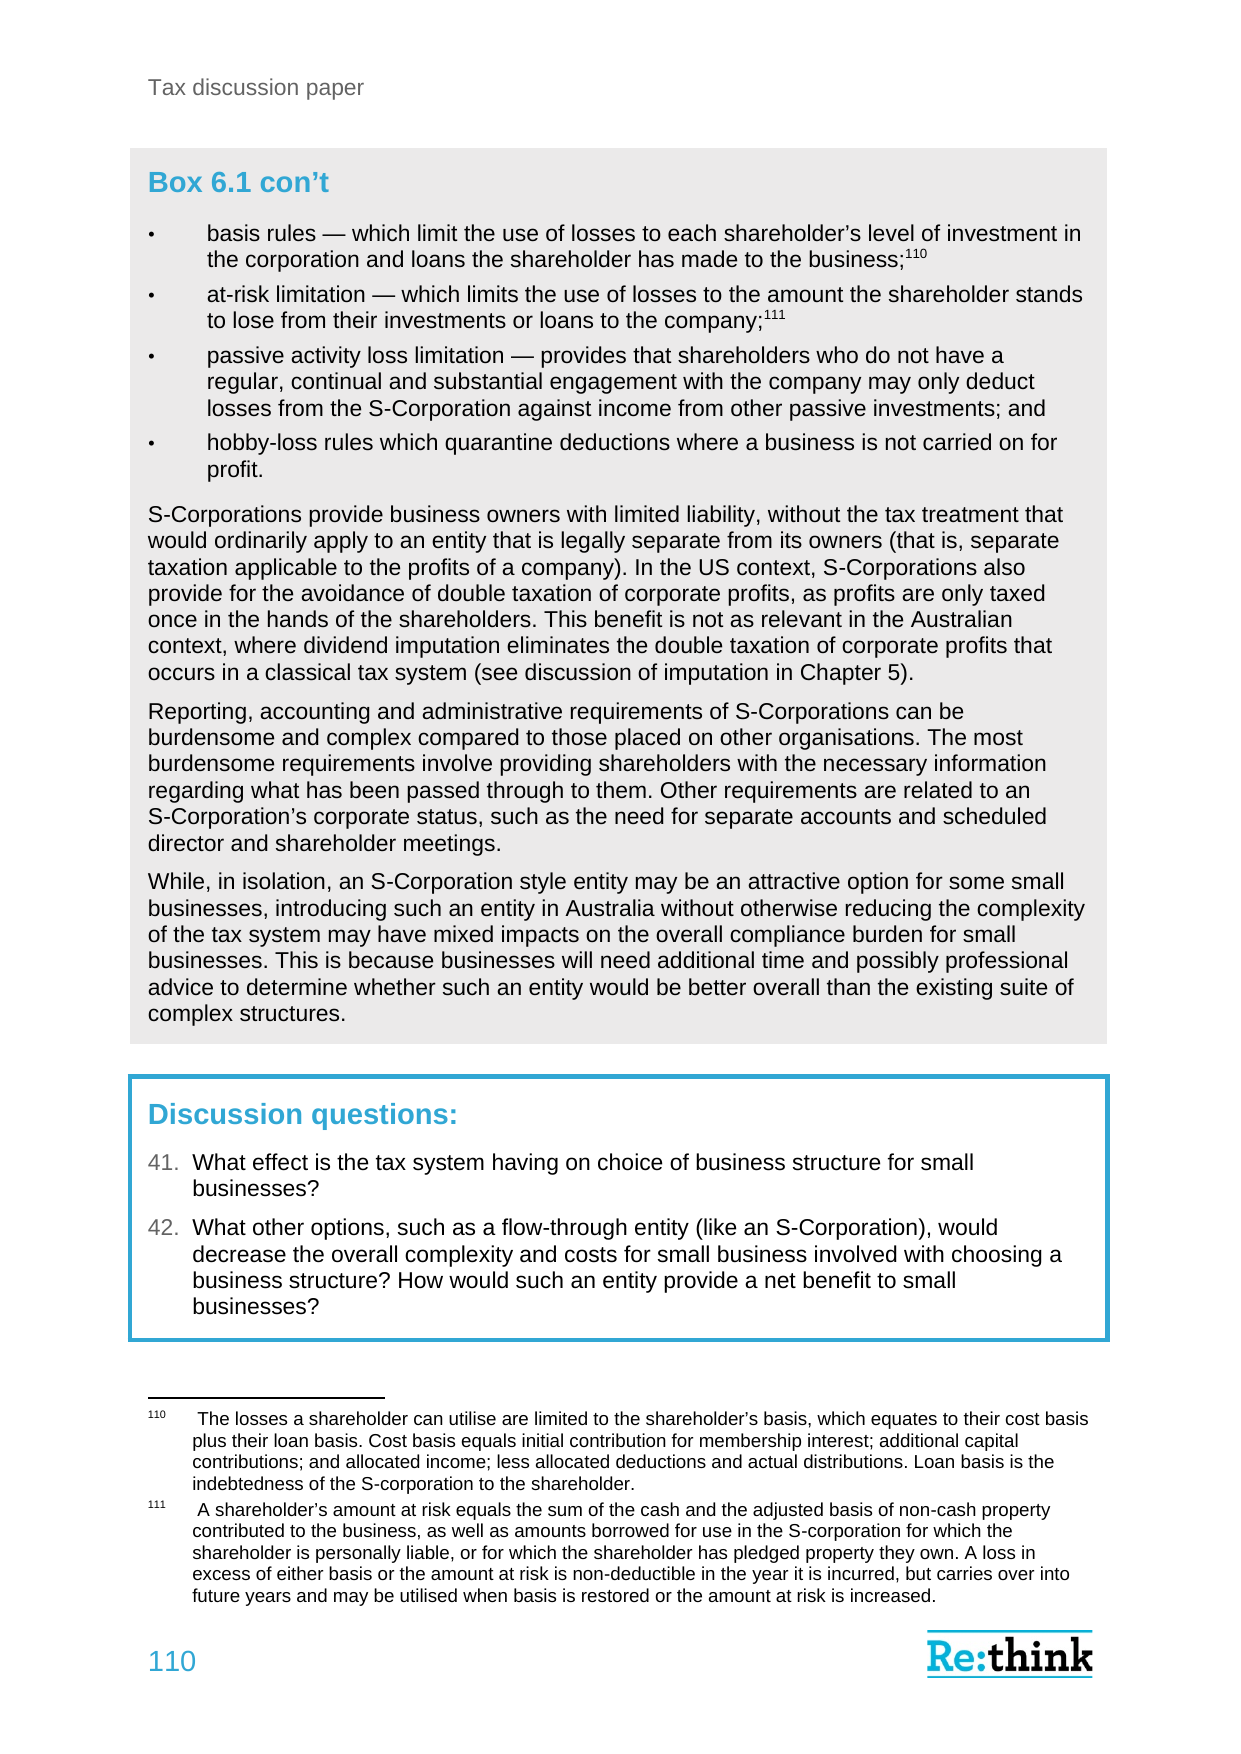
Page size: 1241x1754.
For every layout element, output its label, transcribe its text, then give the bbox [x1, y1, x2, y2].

picture [927, 1630, 1093, 1676]
table_header Discussion questions: What effect is the tax system having on choice of business structure for small businesses? What other options, such as a flow-through entity (like an S-Corporation), would decrease the overall complexity and costs for small business involved with choosing a business structure? How would such an entity provide a net benefit to small businesses? [132, 1079, 1105, 1337]
picture [934, 1645, 945, 1655]
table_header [130, 148, 1107, 1044]
